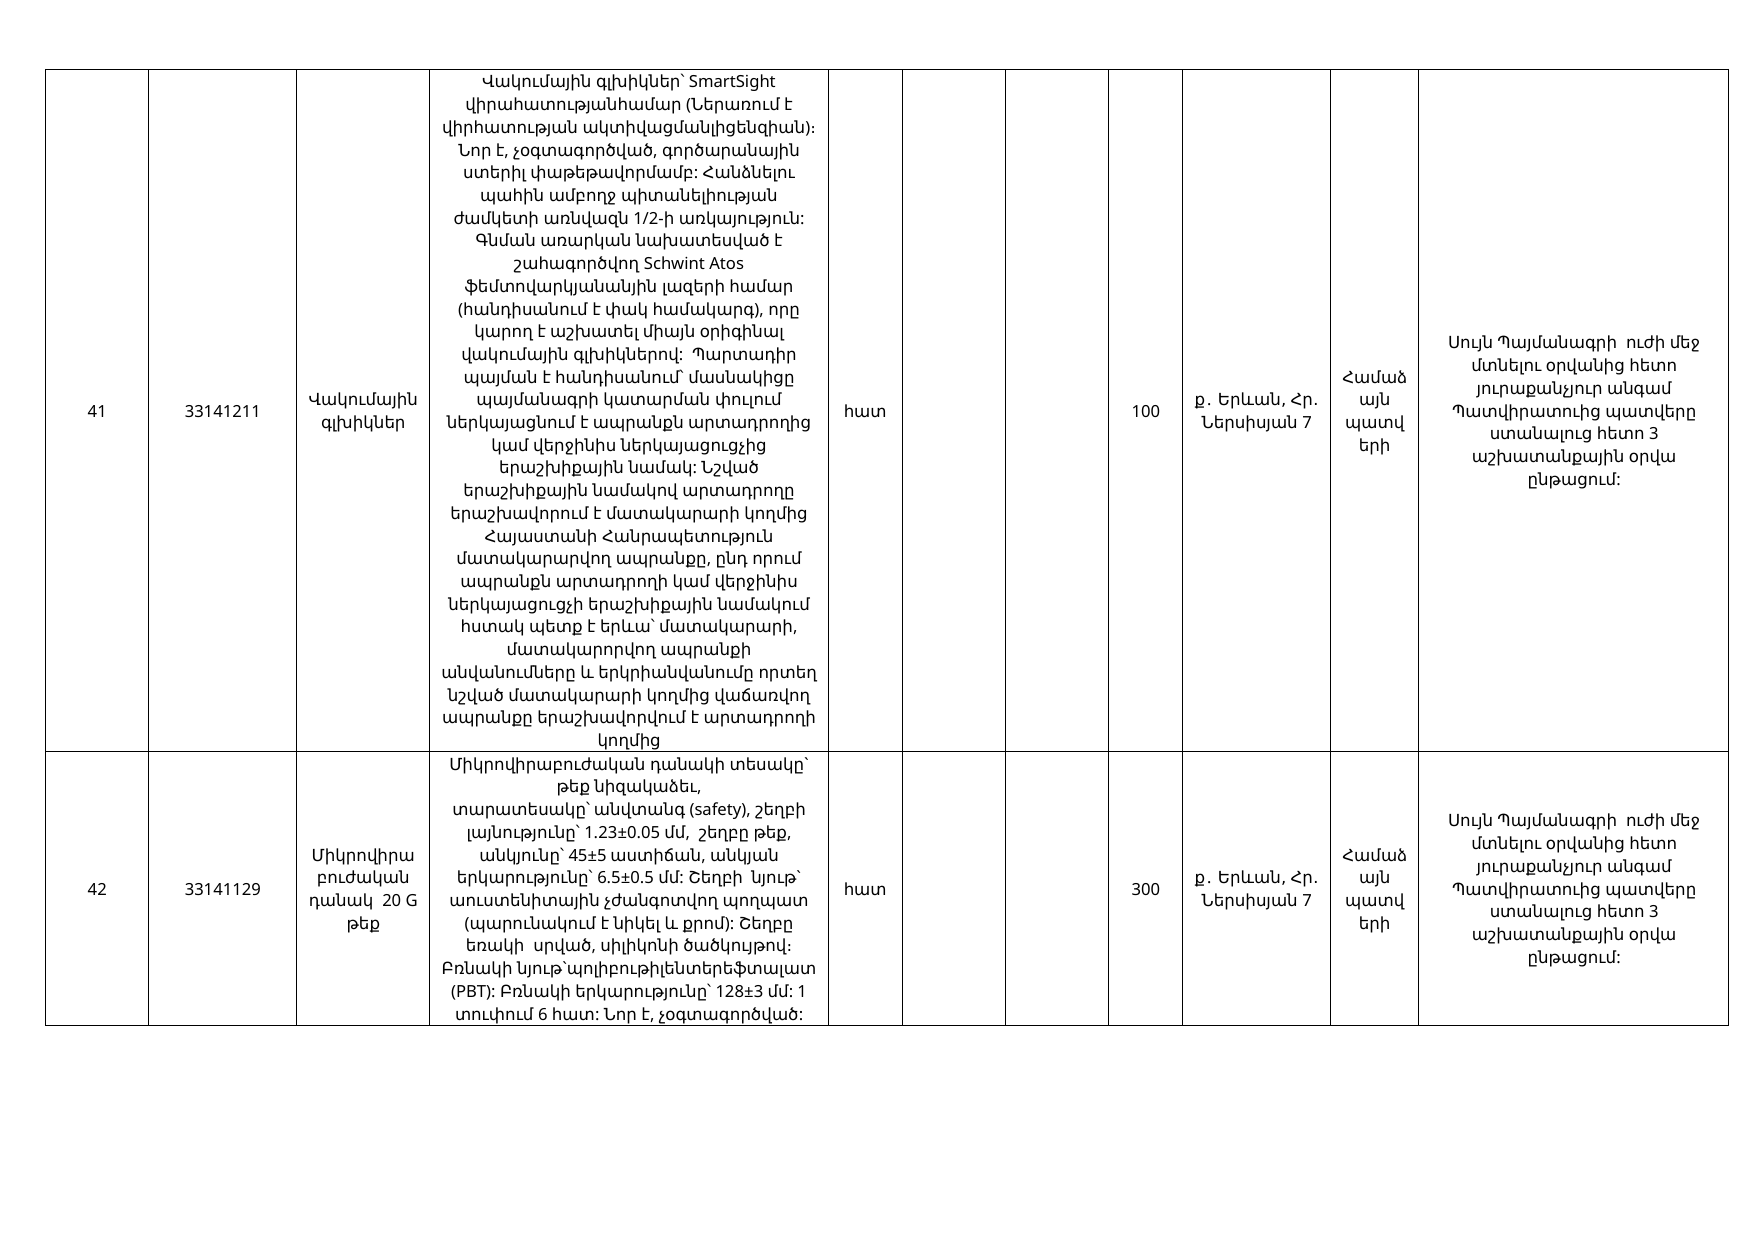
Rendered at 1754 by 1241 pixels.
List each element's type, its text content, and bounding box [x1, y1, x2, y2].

table_cell հատ [829, 752, 902, 1025]
table_cell Միկրովիրաբուժական դանակի տեսակը` թեք նիզակաձեւ, տարատեսակը՝ անվտանգ (safety), շեղբի լայնությունը՝ 1.23±0.05 մմ, շեղբը թեք, անկյունը՝ 45±5 աստիճան, անկյան երկարությունը՝ 6.5±0.5 մմ: Շեղբի նյութ` աուստենիտային չժանգոտվող պողպատ (պարունակում է նիկել և քրոմ): Շեղբը եռակի սրված, սիլիկոնի ծածկույթով։ Բռնակի նյութ`պոլիբութիլենտերեֆտալատ (PBT): Բռնակի երկարությունը՝ 128±3 մմ: 1 տուփում 6 հատ: Նոր է, չօգտագործված: [430, 752, 828, 1025]
table_cell Համաձայն պատվերի [1331, 752, 1418, 1025]
table_cell Միկրովիրաբուժական դանակ 20 G թեք [297, 752, 429, 1025]
table_cell Վակումային գլխիկներ՝ SmartSight վիրահատությանհամար (Ներառում է վիրհատության ակտիվացմանլիցենզիան)։ Նոր է, չօգտագործված, գործարանային ստերիլ փաթեթավորմամբ: Հանձնելու պահին ամբողջ պիտանելիության ժամկետի առնվազն 1/2-ի առկայություն: Գնման առարկան նախատեսված է շահագործվող Schwint Atos ֆեմտովարկյանանյին լազերի համար (հանդիսանում է փակ համակարգ), որը կարող է աշխատել միայն օրիգինալ վակումային գլխիկներով: Պարտադիր պայման է հանդիսանում՝ մասնակիցը պայմանագրի կատարման փուլում ներկայացնում է ապրանքն արտադրողից կամ վերջինիս ներկայացուցչից երաշխիքային նամակ: Նշված երաշխիքային նամակով արտադրողը երաշխավորում է մատակարարի կողմից Հայաստանի Հանրապետություն մատակարարվող ապրանքը, ընդ որում ապրանքն արտադրողի կամ վերջինիս ներկայացուցչի երաշխիքային նամակում հստակ պետք է երևա՝ մատակարարի, մատակարորվող ապրանքի անվանումները և երկրիանվանումը որտեղ նշված մատակարարի կողմից վաճառվող ապրանքը երաշխավորվում է արտադրողի կողմից [430, 70, 828, 751]
table_cell 33141129 [149, 752, 296, 1025]
table_cell Համաձայն պատվերի [1331, 70, 1418, 751]
table_cell 41 [46, 70, 148, 751]
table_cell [1183, 752, 1330, 1025]
table_cell 33141211 [149, 70, 296, 751]
table_cell Վակումային գլխիկներ [297, 70, 429, 751]
table_cell 42 [46, 752, 148, 1025]
table_cell [1006, 70, 1108, 751]
table_cell 300 [1109, 752, 1182, 1025]
table_cell [903, 752, 1005, 1025]
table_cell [1419, 752, 1728, 1025]
table_cell Սույն Պայմանագրի ուժի մեջ մտնելու օրվանից հետո յուրաքանչյուր անգամ Պատվիրատուից պատվերը ստանալուց հետո 3 աշխատանքային օրվա ընթացում: [1419, 70, 1728, 751]
table_cell [903, 70, 1005, 751]
table_cell 100 [1109, 70, 1182, 751]
table_cell հատ [829, 70, 902, 751]
table_cell [1006, 752, 1108, 1025]
table_cell ք․ Երևան, Հր․ Ներսիսյան 7 [1183, 70, 1330, 751]
